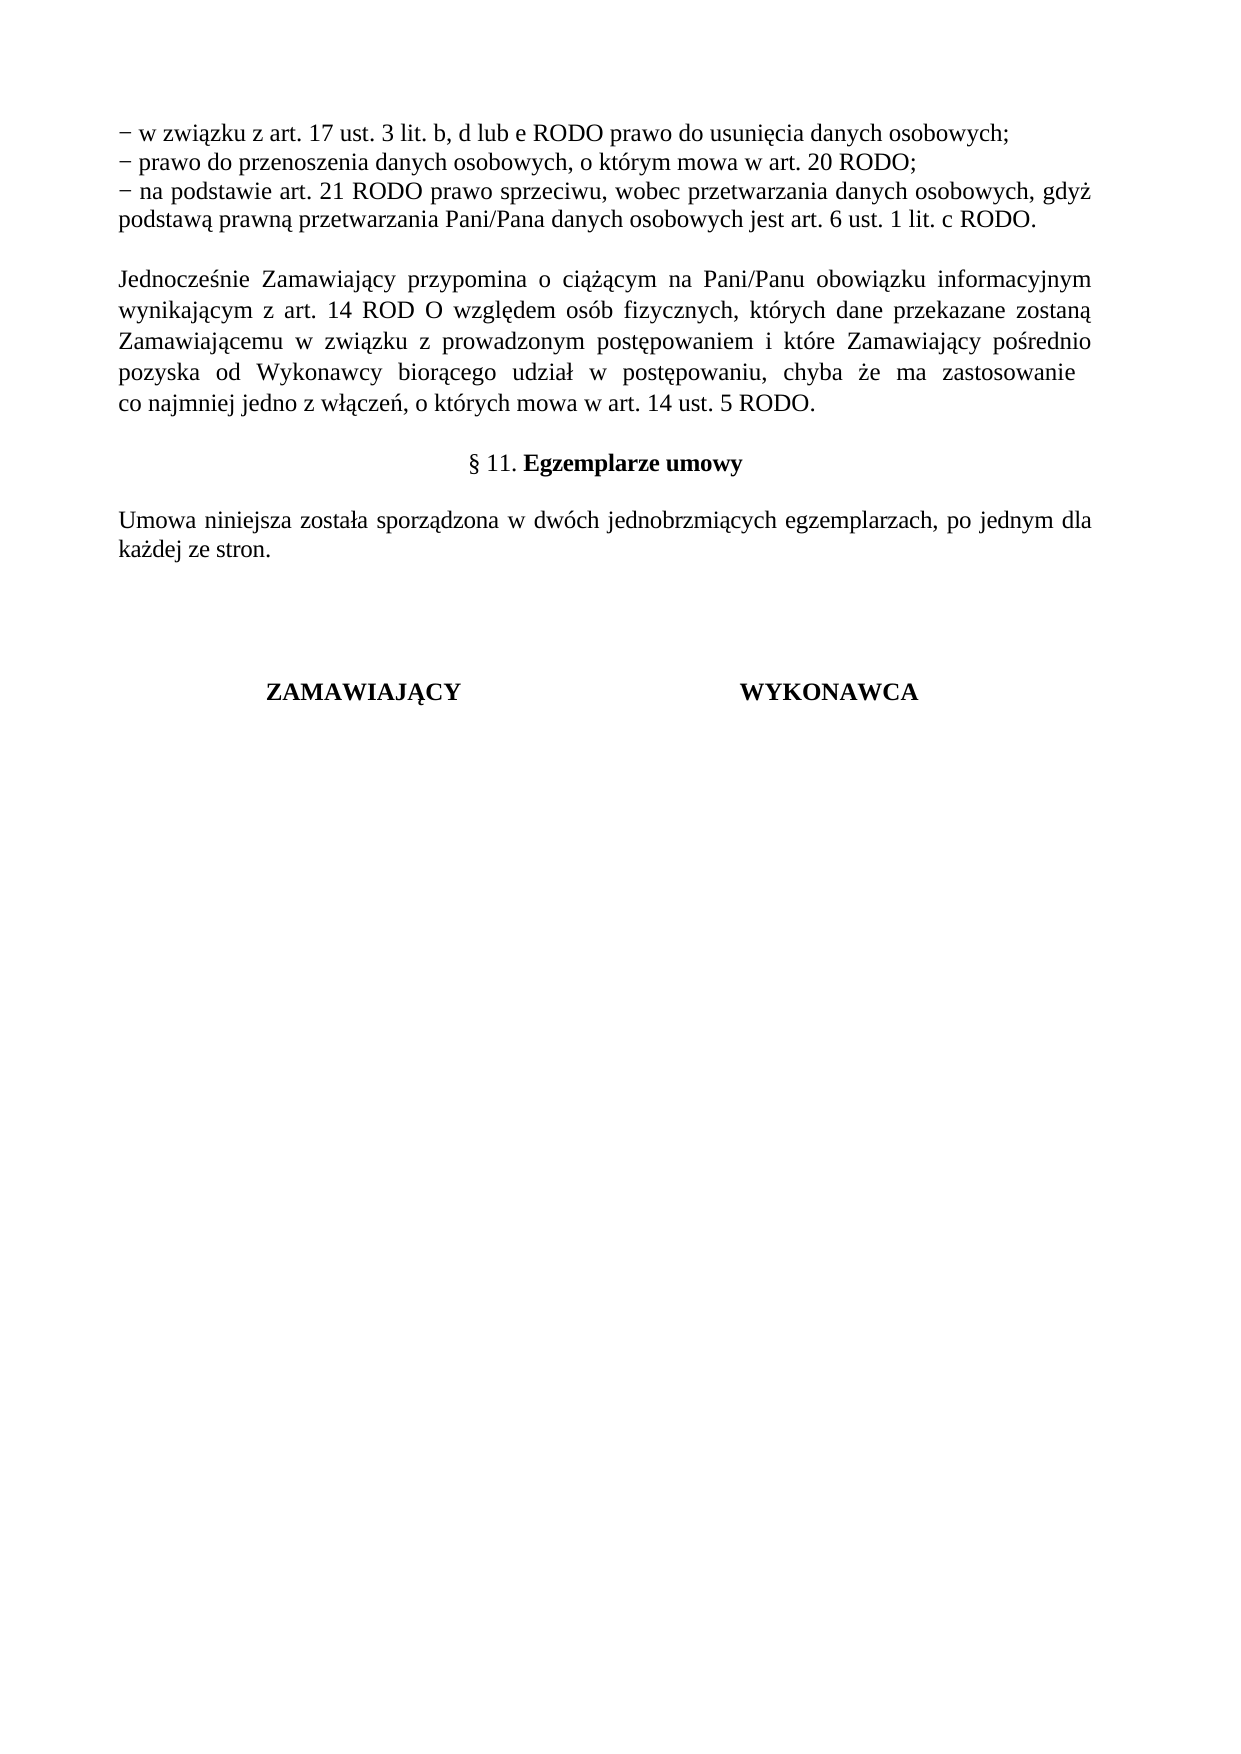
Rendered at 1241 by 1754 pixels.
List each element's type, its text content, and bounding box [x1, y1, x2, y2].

text ZAMAWIAJĄCY WYKONAWCA [266, 677, 1093, 706]
text − prawo do przenoszenia danych osobowych, o którym mowa w art. 20 RODO; [118, 147, 1093, 176]
text Umowa niniejsza została sporządzona w dwóch jednobrzmiących egzemplarzach, po jednym dla każdej ze stron. [118, 505, 1093, 562]
text − na podstawie art. 21 RODO prawo sprzeciwu, wobec przetwarzania danych osobowych, gdyż podstawą prawną przetwarzania Pani/Pana danych osobowych jest art. 6 ust. 1 lit. c RODO. [118, 176, 1093, 233]
text § 11. Egzemplarze umowy [118, 448, 1093, 477]
text Jednocześnie Zamawiający przypomina o ciążącym na Pani/Panu obowiązku informacyjnym wynikającym z art. 14 ROD O względem osób fizycznych, których dane przekazane zostaną Zamawiającemu w związku z prowadzonym postępowaniem i które Zamawiający pośrednio pozyska od Wykonawcy biorącego udział w postępowaniu, chyba że ma zastosowanie co najmniej jedno z włączeń, o których mowa w art. 14 ust. 5 RODO. [118, 264, 1093, 417]
text − w związku z art. 17 ust. 3 lit. b, d lub e RODO prawo do usunięcia danych osobowych; [118, 118, 1093, 147]
